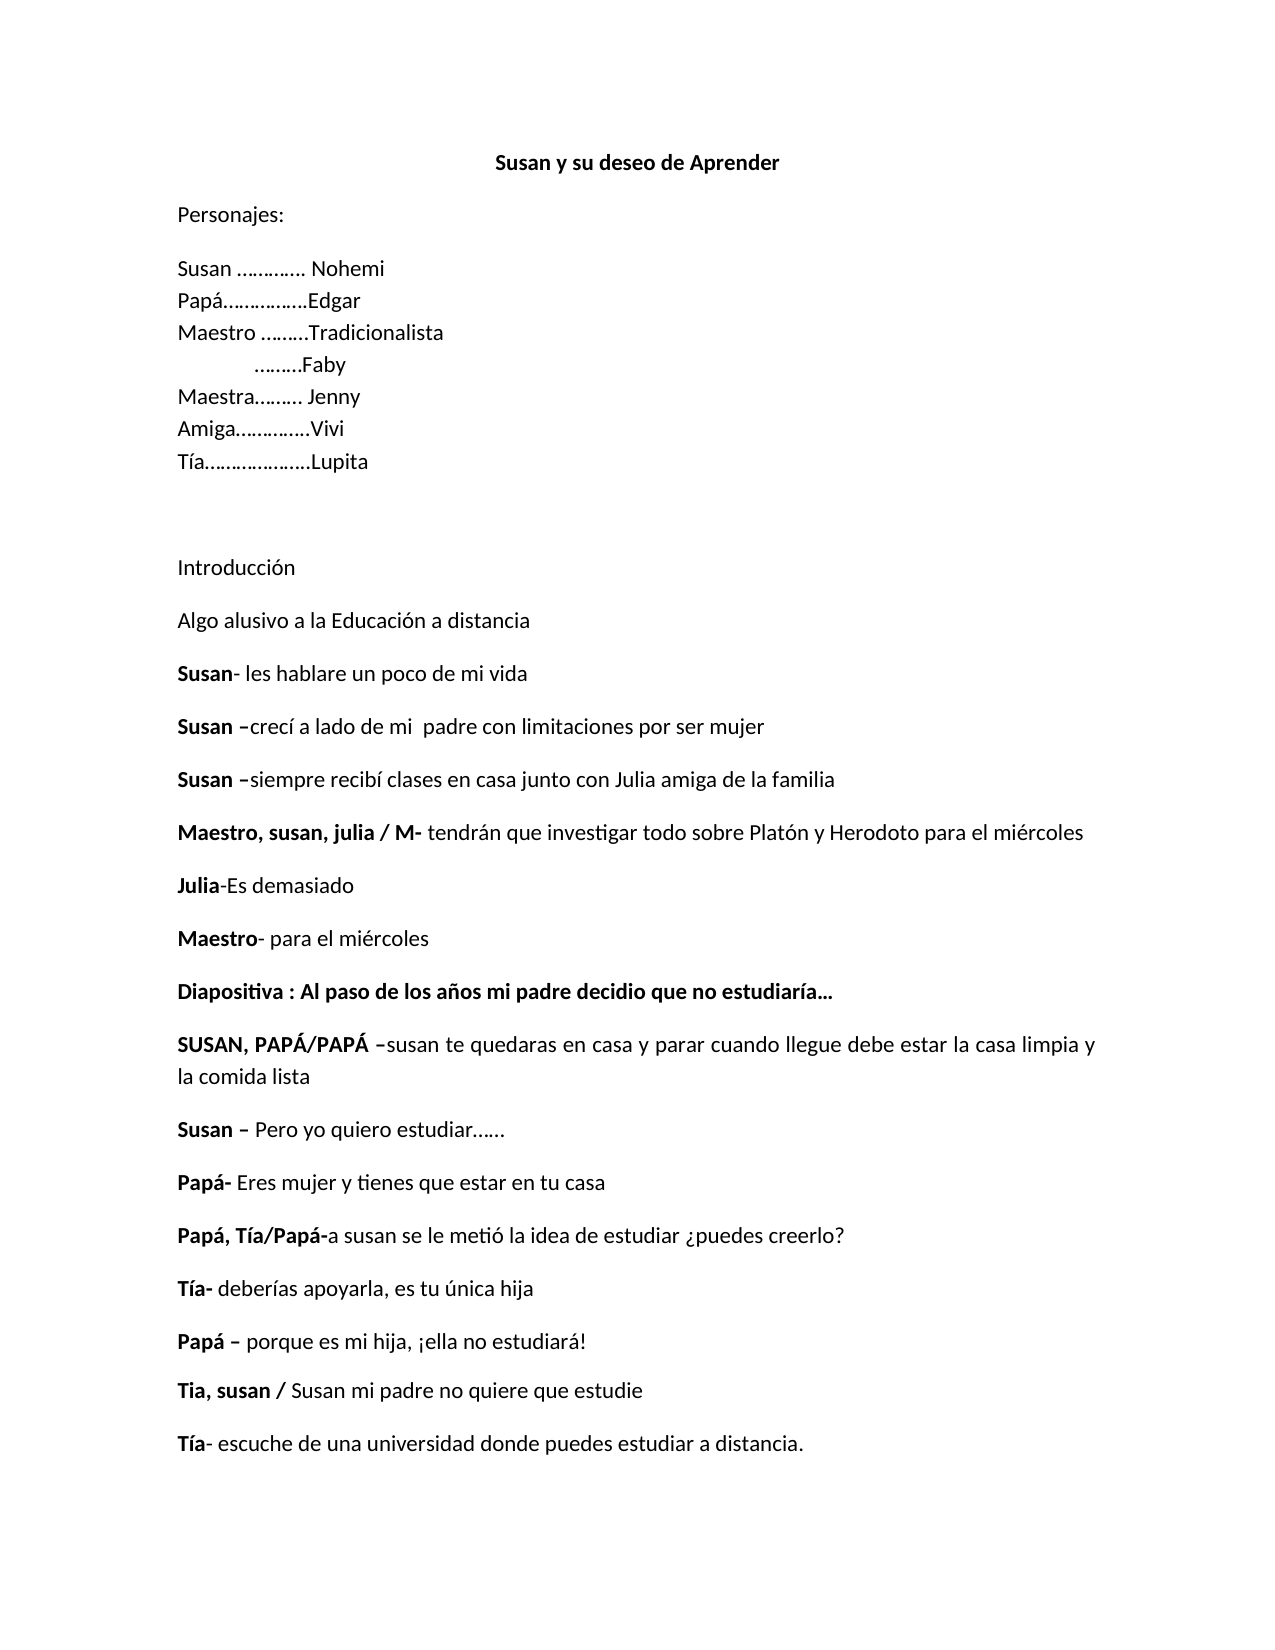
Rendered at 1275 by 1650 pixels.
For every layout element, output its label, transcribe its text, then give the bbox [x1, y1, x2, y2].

text Papá- Eres mujer y tienes que estar en tu casa [177, 1168, 1098, 1196]
text Susan y su deseo de Aprender [177, 148, 1098, 176]
text Tía- deberías apoyarla, es tu única hija [177, 1274, 1098, 1302]
text Susan- les hablare un poco de mi vida [177, 659, 1098, 687]
text Introducción [177, 553, 1098, 581]
text Tia, susan / Susan mi padre no quiere que estudie [177, 1376, 1098, 1404]
text Susan – Pero yo quiero estudiar…… [177, 1115, 1098, 1143]
text Papá, Tía/Papá-a susan se le metió la idea de estudiar ¿puedes creerlo? [177, 1221, 1098, 1249]
text Algo alusivo a la Educación a distancia [177, 606, 1098, 634]
text Maestro, susan, julia / M- tendrán que investigar todo sobre Platón y Herodoto para el miércoles [177, 818, 1098, 846]
text SUSAN, PAPÁ/PAPÁ –susan te quedaras en casa y parar cuando llegue debe estar la casa limpia y la comida lista [177, 1030, 1098, 1090]
text Maestro- para el miércoles [177, 924, 1098, 952]
text Personajes: [177, 201, 1098, 229]
text Susan –crecí a lado de mi padre con limitaciones por ser mujer [177, 712, 1098, 740]
text Papá – porque es mi hija, ¡ella no estudiará! [177, 1327, 1098, 1355]
text Tía- escuche de una universidad donde puedes estudiar a distancia. [177, 1429, 1098, 1457]
text Diapositiva : Al paso de los años mi padre decidio que no estudiaría… [177, 977, 1098, 1005]
text Susan …………. Nohemi Papá…………….Edgar Maestro ………Tradicionalista ………Faby Maestra……… Jenny Amiga…………..Vivi Tía………………..Lupita [177, 254, 1098, 475]
text Julia-Es demasiado [177, 871, 1098, 899]
text Susan –siempre recibí clases en casa junto con Julia amiga de la familia [177, 765, 1098, 793]
